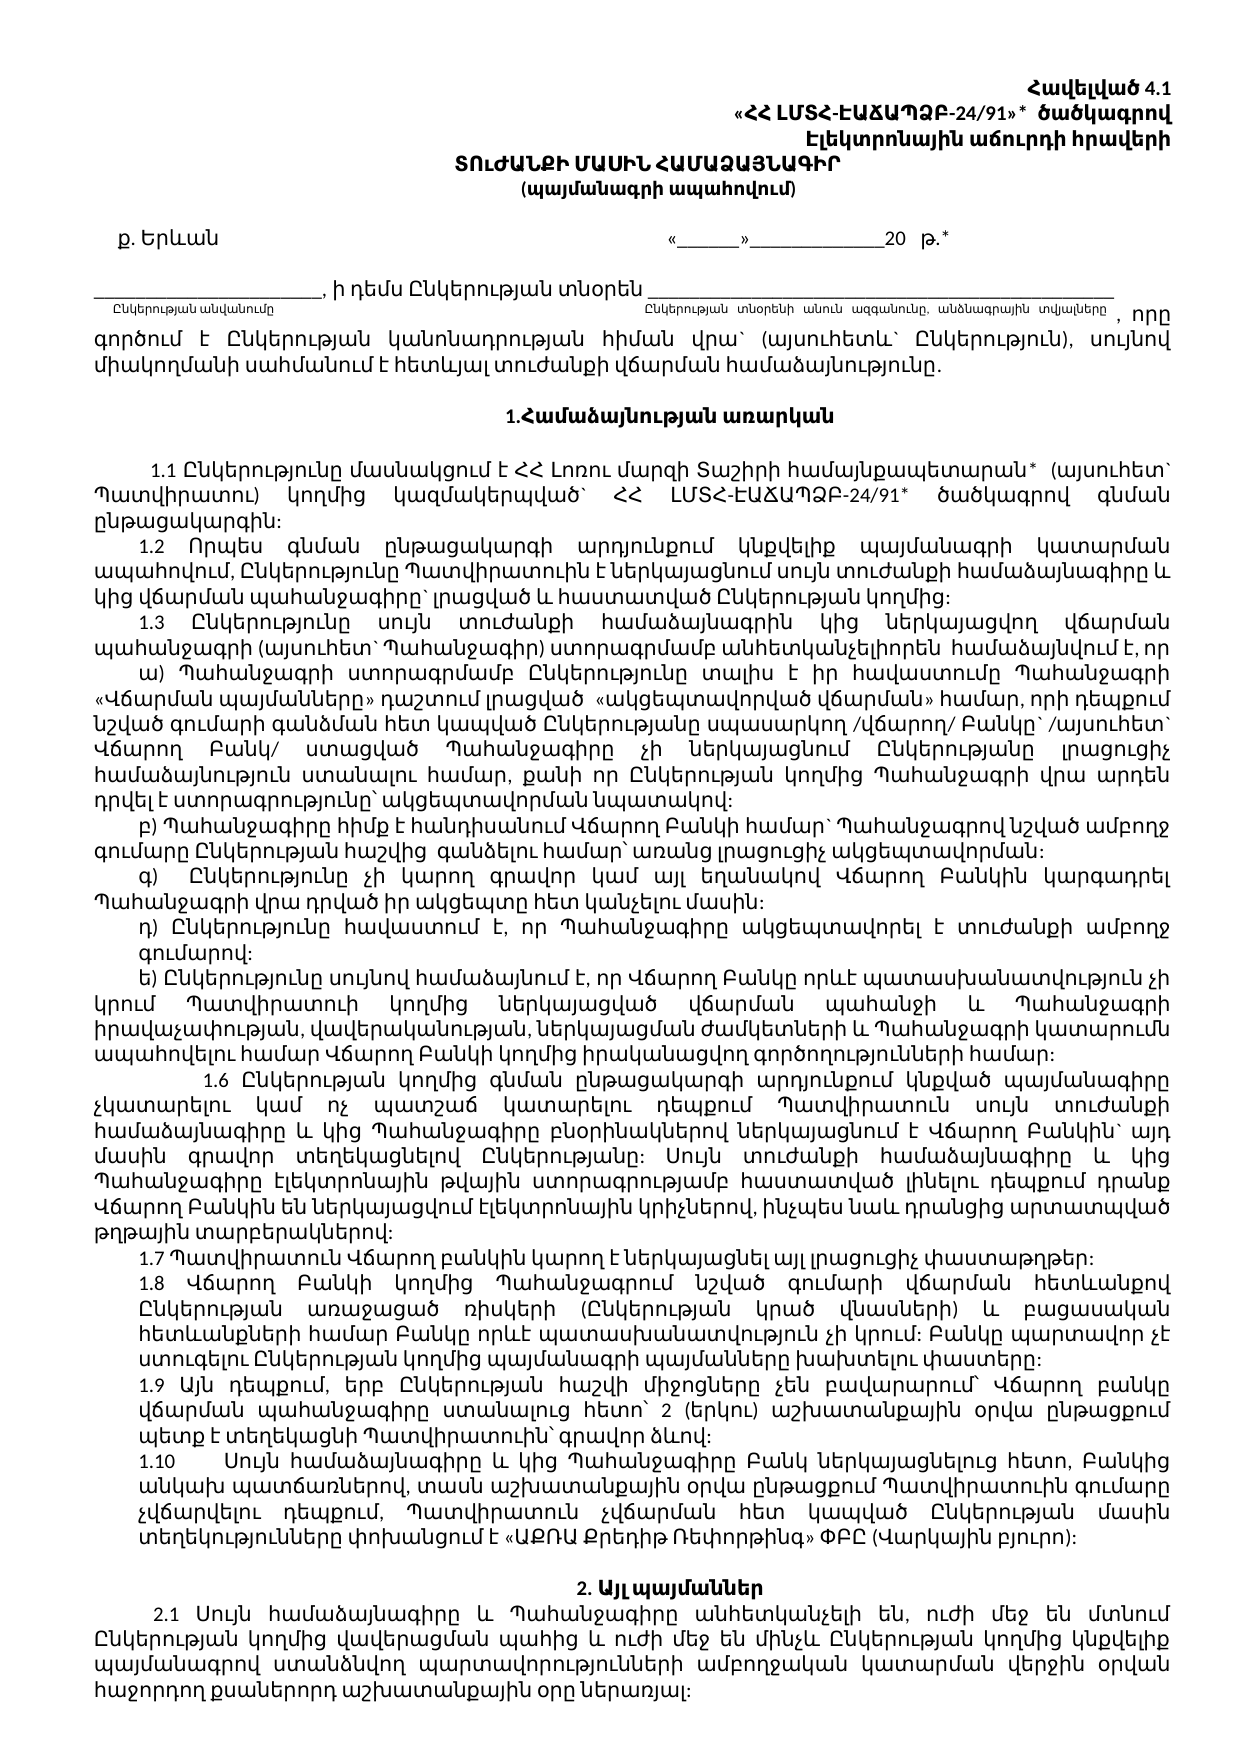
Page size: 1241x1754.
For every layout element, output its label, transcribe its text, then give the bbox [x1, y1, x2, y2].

text ՏՈւԺԱՆՔԻ ՄԱՍԻՆ ՀԱՄԱՁԱՅՆԱԳԻՐ [94, 151, 1171, 177]
text 1.9 Այն դեպքում, երբ Ընկերության հաշվի միջոցները չեն բավարարում՝ Վճարող բանկը վճարման պահանջագիրը ստանալուց հետո՝ 2 (երկու) աշխատանքային օրվա ընթացքում պետք է տեղեկացնի Պատվիրատուին՝ գրավոր ձևով: [138, 1372, 1171, 1448]
text «ՀՀ ԼՄՏՀ-ԷԱՃԱՊՁԲ-24/91»* ծածկագրով [94, 100, 1171, 126]
text ե) Ընկերությունը սույնով համաձայնում է, որ Վճարող Բանկը որևէ պատասխանատվություն չի կրում Պատվիրատուի կողմից ներկայացված վճարման պահանջի և Պահանջագրի իրավաչափության, վավերականության, ներկայացման ժամկետների և Պահանջագրի կատարումն ապահովելու համար Վճարող Բանկի կողմից իրականացվող գործողությունների համար: [94, 965, 1171, 1067]
text բ) Պահանջագիրը հիմք է հանդիսանում Վճարող Բանկի համար` Պահանջագրով նշված ամբողջ գումարը Ընկերության հաշվից գանձելու համար՝ առանց լրացուցիչ ակցեպտավորման: [94, 813, 1171, 864]
text 1.10 Սույն համաձայնագիրը և կից Պահանջագիրը Բանկ ներկայացնելուց հետո, Բանկից անկախ պատճառներով, տասն աշխատանքային օրվա ընթացքում Պատվիրատուին գումարը չվճարվելու դեպքում, Պատվիրատուն չվճարման հետ կապված Ընկերության մասին տեղեկությունները փոխանցում է «ԱՔՌԱ Քրեդիթ Ռեփորթինգ» ՓԲԸ (Վարկային բյուրո): [138, 1448, 1171, 1550]
text 1.1 Ընկերությունը մասնակցում է ՀՀ Լոռու մարզի Տաշիրի համայնքապետարան* (այսուհետ` Պատվիրատու) կողմից կազմակերպված` ՀՀ ԼՄՏՀ-ԷԱՃԱՊՁԲ-24/91* ծածկագրով գնման ընթացակարգին: [94, 457, 1171, 533]
text ա) Պահանջագրի ստորագրմամբ Ընկերությունը տալիս է իր հավաստումը Պահանջագրի «Վճարման պայմանները» դաշտում լրացված «ակցեպտավորված վճարման» համար, որի դեպքում նշված գումարի գանձման հետ կապված Ընկերությանը սպասարկող /վճարող/ Բանկը` /այսուհետ` Վճարող Բանկ/ ստացված Պահանջագիրը չի ներկայացնում Ընկերությանը լրացուցիչ համաձայնություն ստանալու համար, քանի որ Ընկերության կողմից Պահանջագրի վրա արդեն դրվել է ստորագրությունը՝ ակցեպտավորման նպատակով: [94, 660, 1171, 813]
text ք. Երևան «______»_____________20 թ.* [94, 225, 1171, 250]
text Էլեկտրոնային աճուրդի հրավերի [94, 126, 1171, 151]
text ______________________, ի դեմս Ընկերության տնօրեն _____________________________________________ [94, 276, 1171, 301]
text գ) Ընկերությունը չի կարող գրավոր կամ այլ եղանակով Վճարող Բանկին կարգադրել Պահանջագրի վրա դրված իր ակցեպտը հետ կանչելու մասին: [94, 864, 1171, 914]
text 1.2 Որպես գնման ընթացակարգի արդյունքում կնքվելիք պայմանագրի կատարման ապահովում, Ընկերությունը Պատվիրատուին է ներկայացնում սույն տուժանքի համաձայնագիրը և կից վճարման պահանջագիրը` լրացված և հաստատված Ընկերության կողմից: [94, 533, 1171, 609]
text (պայմանագրի ապահովում) [94, 177, 1171, 199]
text Ընկերության անվանումը Ընկերության տնօրենի անուն ազգանունը, անձնագրային տվյալները , որը գործում է Ընկերության կանոնադրության հիման վրա` (այսուհետև` Ընկերություն), սույնով միակողմանի սահմանում է հետևյալ տուժանքի վճարման համաձայնությունը. [94, 301, 1171, 377]
text 1.3 Ընկերությունը սույն տուժանքի համաձայնագրին կից ներկայացվող վճարման պահանջագրի (այսուհետ` Պահանջագիր) ստորագրմամբ անհետկանչելիորեն համաձայնվում է, որ [94, 609, 1171, 660]
text 1.7 Պատվիրատուն Վճարող բանկին կարող է ներկայացնել այլ լրացուցիչ փաստաթղթեր: [138, 1245, 1171, 1270]
text 2. Այլ պայմաններ [169, 1575, 1171, 1601]
text Հավելված 4.1 [94, 75, 1171, 100]
text 1.8 Վճարող Բանկի կողմից Պահանջագրում նշված գումարի վճարման հետևանքով Ընկերության առաջացած ռիսկերի (Ընկերության կրած վնասների) և բացասական հետևանքների համար Բանկը որևէ պատասխանատվություն չի կրում: Բանկը պարտավոր չէ ստուգելու Ընկերության կողմից պայմանագրի պայմանները խախտելու փաստերը: [138, 1270, 1171, 1372]
text 1.6 Ընկերության կողմից գնման ընթացակարգի արդյունքում կնքված պայմանագիրը չկատարելու կամ ոչ պատշաճ կատարելու դեպքում Պատվիրատուն սույն տուժանքի համաձայնագիրը և կից Պահանջագիրը բնօրինակներով ներկայացնում է Վճարող Բանկին` այդ մասին գրավոր տեղեկացնելով Ընկերությանը: Սույն տուժանքի համաձայնագիրը և կից Պահանջագիրը էլեկտրոնային թվային ստորագրությամբ հաստատված լինելու դեպքում դրանք Վճարող Բանկին են ներկայացվում էլեկտրոնային կրիչներով, ինչպես նաև դրանցից արտատպված թղթային տարբերակներով: [94, 1067, 1171, 1245]
text դ) Ընկերությունը հավաստում է, որ Պահանջագիրը ակցեպտավորել է տուժանքի ամբողջ գումարով: [138, 914, 1171, 965]
text 2.1 Սույն համաձայնագիրը և Պահանջագիրը անհետկանչելի են, ուժի մեջ են մտնում Ընկերության կողմից վավերացման պահից և ուժի մեջ են մինչև Ընկերության կողմից կնքվելիք պայմանագրով ստանձնվող պարտավորությունների ամբողջական կատարման վերջին օրվան հաջորդող քսաներորդ աշխատանքային օրը ներառյալ: [94, 1601, 1171, 1702]
text 1.Համաձայնության առարկան [169, 403, 1171, 428]
